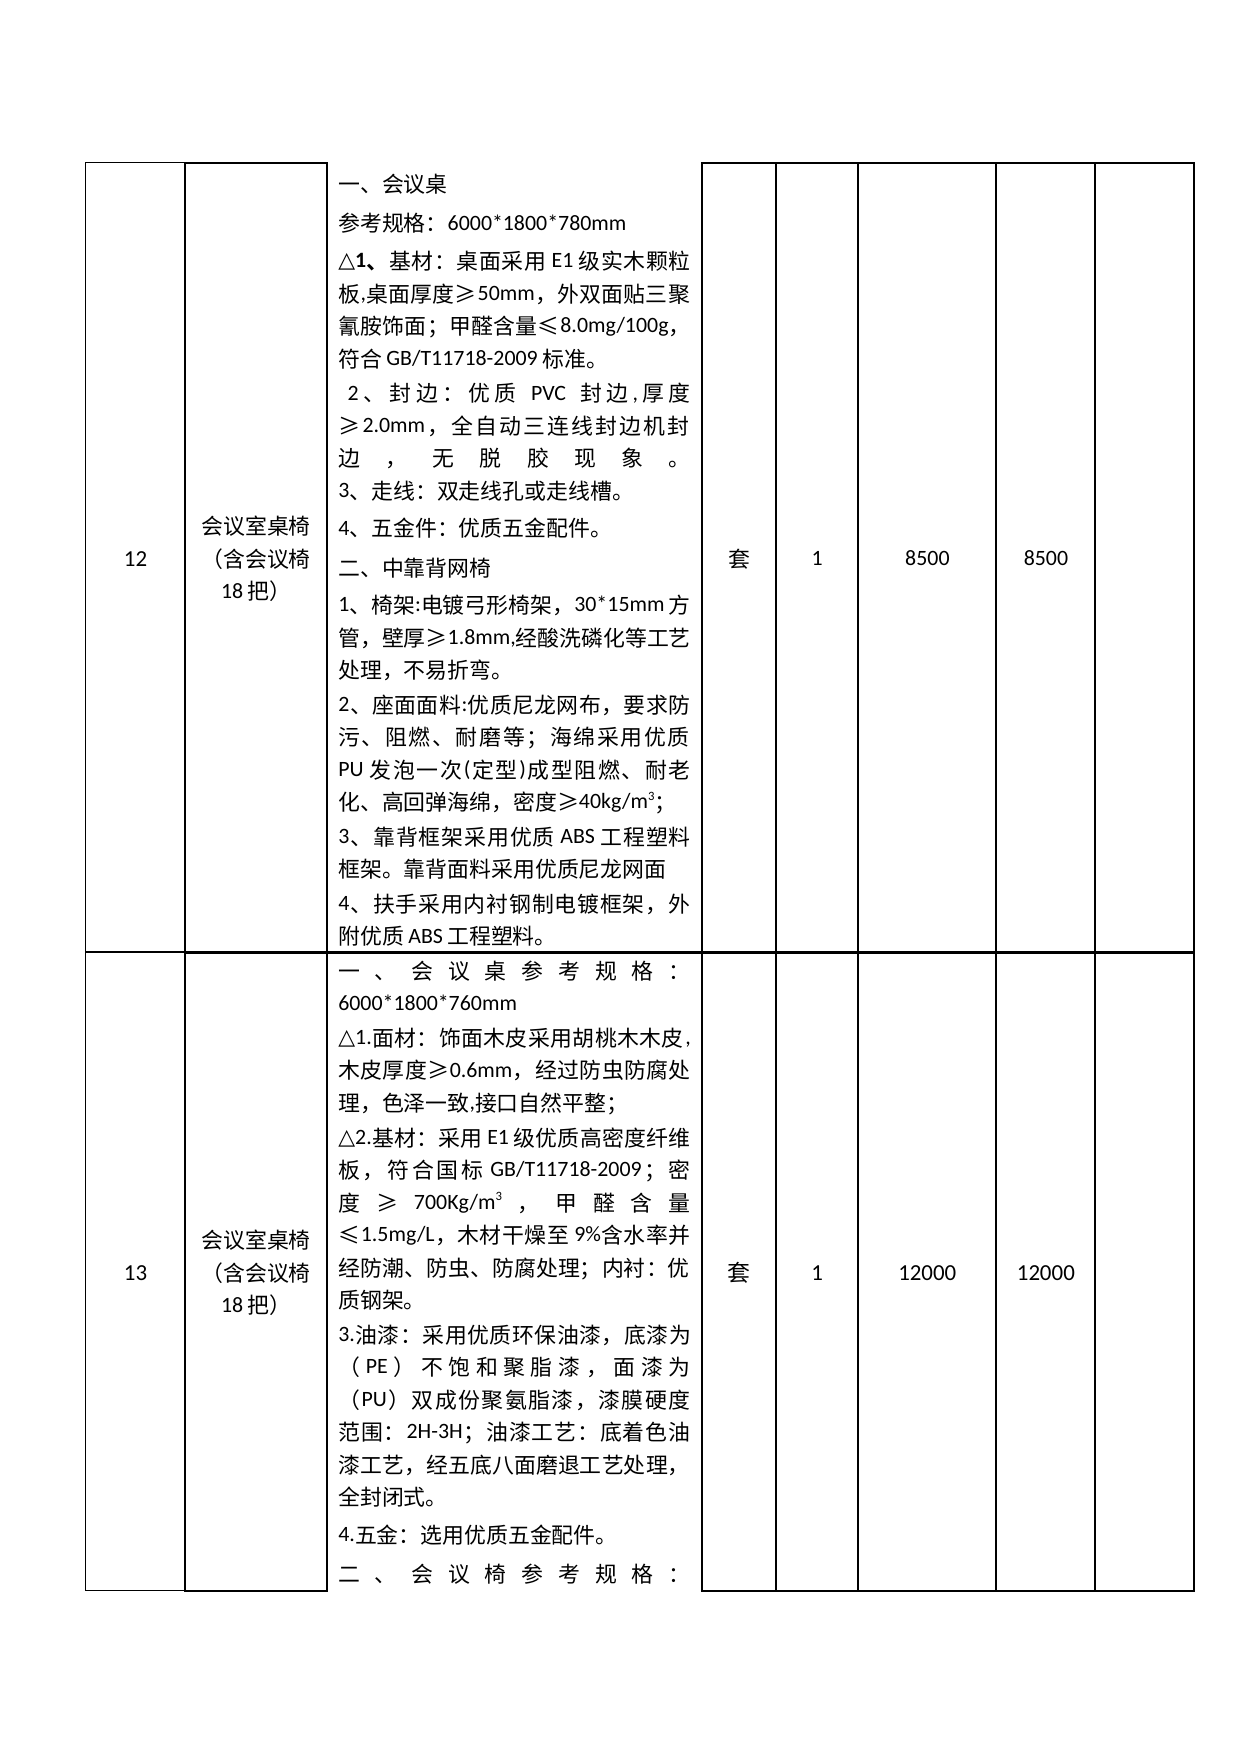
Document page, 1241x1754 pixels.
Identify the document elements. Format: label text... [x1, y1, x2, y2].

table_cell 会议室桌椅（含会议椅18把） [186, 164, 326, 951]
table_cell 1 [777, 164, 857, 951]
table_cell 套 [703, 164, 775, 951]
table_cell △1、基材：桌面采用E1级实木颗粒板,桌面厚度≥50mm，外双面贴三聚氰胺饰面；甲醛含量≤8.0mg/100g，符合GB/T11718-2009标准。 [328, 242, 701, 374]
table_cell 12000 [859, 954, 995, 1590]
table_cell [1096, 164, 1193, 951]
table_cell 4、扶手采用内衬钢制电镀框架，外附优质ABS工程塑料。 [328, 884, 701, 951]
table_cell △1.面材：饰面木皮采用胡桃木木皮,木皮厚度≥0.6mm，经过防虫防腐处理，色泽一致,接口自然平整； [328, 1019, 701, 1118]
table_cell 4、五金件：优质五金配件。 [328, 506, 701, 547]
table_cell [328, 1553, 701, 1590]
table_cell 1、椅架:电镀弓形椅架，30*15mm方管，壁厚≥1.8mm,经酸洗磷化等工艺处理，不易折弯。 [328, 586, 701, 685]
table_cell 2、封边：优质 PVC 封边,厚度≥2.0mm，全自动三连线封边机封边，无脱胶现象。 3、走线：双走线孔或走线槽。 [328, 374, 701, 506]
table_cell 一、会议桌参考规格：6000*1800*760mm [328, 954, 701, 1018]
table_cell 会议室桌椅（含会议椅18把） [186, 954, 326, 1590]
table_cell [1096, 954, 1193, 1590]
table_cell 13 [86, 953, 184, 1590]
table_cell 8500 [859, 164, 995, 951]
table_cell 一、会议桌 [328, 162, 701, 201]
table_cell 12000 [997, 954, 1094, 1590]
table_cell 12 [86, 163, 184, 951]
table_cell 套 [703, 954, 775, 1590]
table_cell 3.油漆：采用优质环保油漆，底漆为（PE）不饱和聚脂漆，面漆为（PU）双成份聚氨脂漆，漆膜硬度范围：2H-3H；油漆工艺：底着色油漆工艺，经五底八面磨退工艺处理，全封闭式。 [328, 1315, 701, 1512]
table_cell 4.五金：选用优质五金配件。 [328, 1512, 701, 1553]
table_cell 2、座面面料:优质尼龙网布，要求防污、阻燃、耐磨等；海绵采用优质PU发泡一次(定型)成型阻燃、耐老化、高回弹海绵，密度≥40kg/m3； [328, 685, 701, 817]
table_cell 参考规格：6000*1800*780mm [328, 201, 701, 242]
table_cell 3、靠背框架采用优质ABS工程塑料框架。靠背面料采用优质尼龙网面 [328, 817, 701, 884]
table_cell 1 [777, 954, 857, 1590]
table_cell 8500 [997, 164, 1094, 951]
table_cell 二、中靠背网椅 [328, 547, 701, 586]
table_cell △2.基材：采用E1级优质高密度纤维板，符合国标GB/T11718-2009；密度≥700Kg/m3，甲醛含量≤1.5mg/L，木材干燥至9%含水率并经防潮、防虫、防腐处理；内衬：优质钢架。 [328, 1118, 701, 1315]
